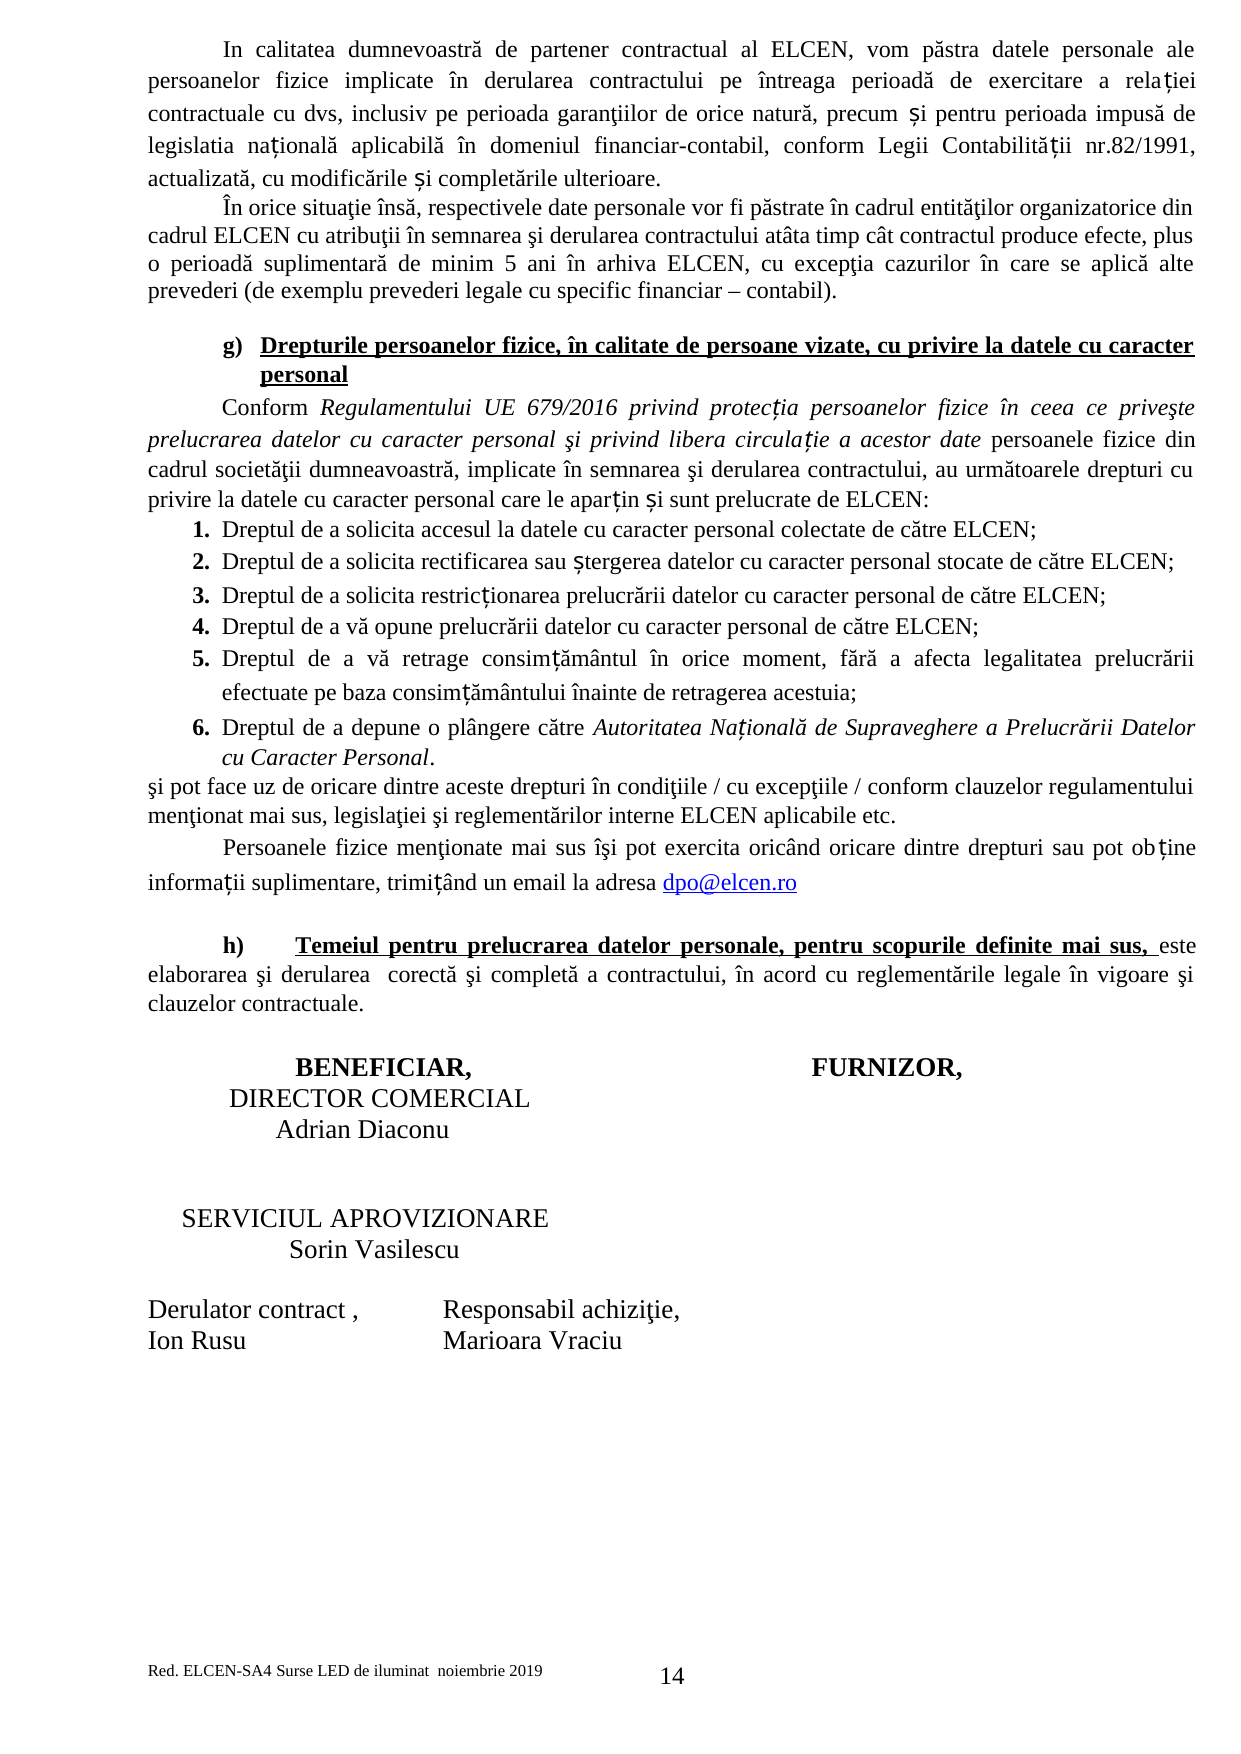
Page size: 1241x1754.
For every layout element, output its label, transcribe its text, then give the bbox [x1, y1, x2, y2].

list şi pot face uz de oricare dintre aceste drepturi în condiţiile / cu excepţiile / conform clauzelor regulamentului menţionat mai sus, legislaţiei şi reglementărilor interne ELCEN aplicabile etc. [148, 772, 1196, 829]
text Persoanele fizice menţionate mai sus îşi pot exercita oricând oricare dintre drepturi sau pot obține informații suplimentare, trimițând un email la adresa dpo@elcen.ro [148, 830, 1196, 897]
list Dreptul de a vă retrage consimțământul în orice moment, fără a afecta legalitatea prelucrării efectuate pe baza consimțământului înainte de retragerea acestuia; [192, 641, 1196, 708]
list Drepturile persoanelor fizice, în calitate de persoane vizate, cu privire la datele cu caracter personal [223, 331, 1196, 388]
text DIRECTOR COMERCIAL [148, 1082, 1196, 1113]
text Conform Regulamentului UE 679/2016 privind protecția persoanelor fizice în ceea ce priveşte prelucrarea datelor cu caracter personal şi privind libera circulație a acestor date persoanele fizice din cadrul societăţii dumneavoastră, implicate în semnarea şi derularea contractului, au următoarele drepturi cu privire la datele cu caracter personal care le aparțin și sunt prelucrate de ELCEN: [148, 389, 1196, 515]
text BENEFICIAR, FURNIZOR, [221, 1051, 1196, 1082]
list Dreptul de a depune o plângere către Autoritatea Națională de Supraveghere a Prelucrării Datelor cu Caracter Personal. [192, 709, 1196, 771]
text Adrian Diaconu [148, 1113, 1196, 1145]
list Temeiul pentru prelucrarea datelor personale, pentru scopurile definite mai sus, este elaborarea şi derularea corectă şi completă a contractului, în acord cu reglementările legale în vigoare şi clauzelor contractuale. [148, 931, 1196, 1016]
text In calitatea dumnevoastră de partener contractual al ELCEN, vom păstra datele personale ale persoanelor fizice implicate în derularea contractului pe întreaga perioadă de exercitare a relației contractuale cu dvs, inclusiv pe perioada garanţiilor de orice natură, precum și pentru perioada impusă de legislatia națională aplicabilă în domeniul financiar-contabil, conform Legii Contabilității nr.82/1991, actualizată, cu modificările și completările ulterioare. [148, 35, 1196, 193]
list Dreptul de a vă opune prelucrării datelor cu caracter personal de către ELCEN; [192, 612, 1196, 640]
text Ion Rusu Marioara Vraciu [148, 1324, 1196, 1356]
text SERVICIUL APROVIZIONARE [148, 1202, 1196, 1233]
text Sorin Vasilescu [148, 1233, 1196, 1264]
list Dreptul de a solicita accesul la datele cu caracter personal colectate de către ELCEN; [192, 515, 1196, 542]
text În orice situaţie însă, respectivele date personale vor fi păstrate în cadrul entităţilor organizatorice din cadrul ELCEN cu atribuţii în semnarea şi derularea contractului atâta timp cât contractul produce efecte, plus o perioadă suplimentară de minim 5 ani în arhiva ELCEN, cu excepţia cazurilor în care se aplică alte prevederi (de exemplu prevederi legale cu specific financiar – contabil). [148, 193, 1196, 304]
list Dreptul de a solicita rectificarea sau ștergerea datelor cu caracter personal stocate de către ELCEN; [192, 544, 1196, 576]
text Derulator contract , Responsabil achiziţie, [148, 1293, 1196, 1324]
list Dreptul de a solicita restricționarea prelucrării datelor cu caracter personal de către ELCEN; [192, 578, 1196, 611]
